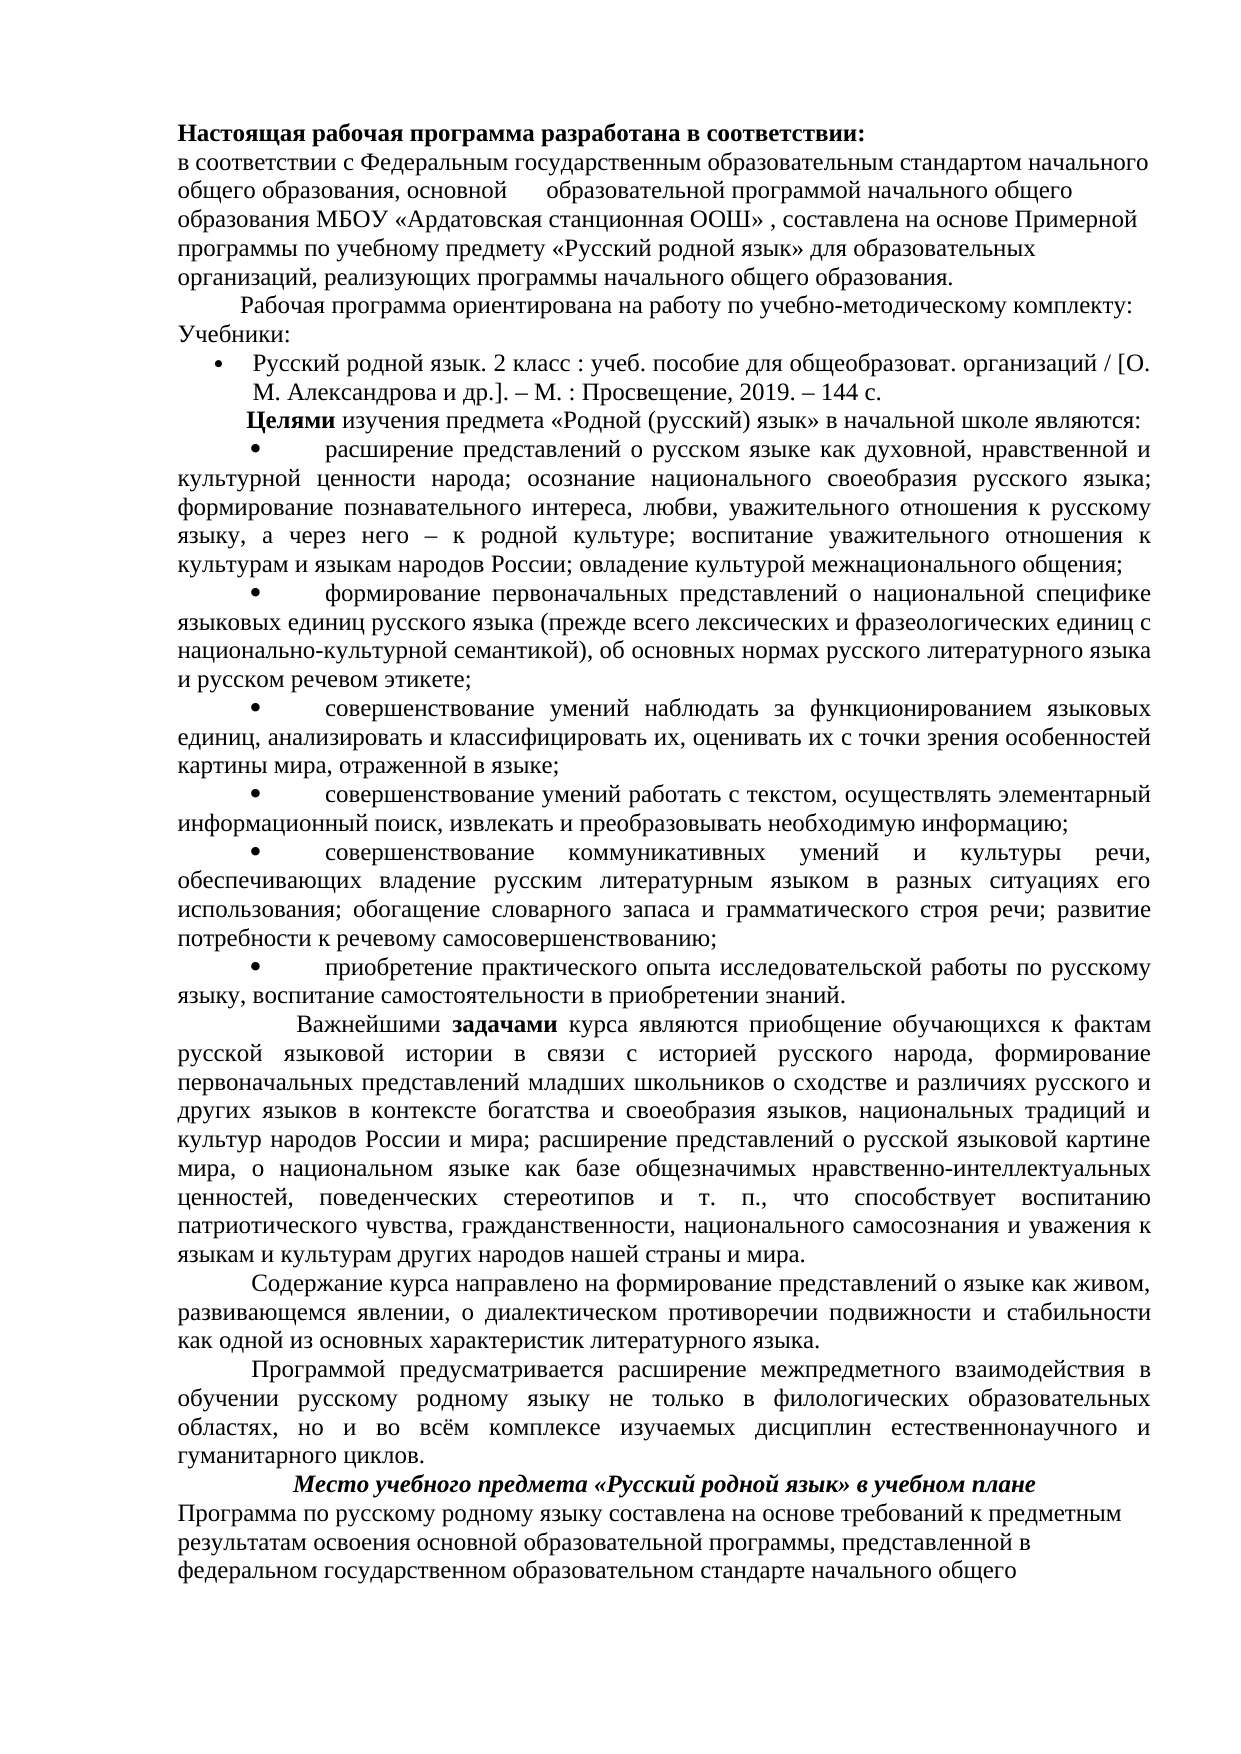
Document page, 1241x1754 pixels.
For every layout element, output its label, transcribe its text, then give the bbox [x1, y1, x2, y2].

list приобретение практического опыта исследовательской работы по русскому языку, воспитание самостоятельности в приобретении знаний. [177, 952, 1152, 1009]
text Программой предусматривается расширение межпредметного взаимодействия в обучении русскому родному языку не только в филологических образовательных областях, но и во всём комплексе изучаемых дисциплин естественнонаучного и гуманитарного циклов. [177, 1354, 1152, 1469]
text Рабочая программа ориентирована на работу по учебно-методическому комплекту: [177, 291, 1152, 319]
list формирование первоначальных представлений о национальной специфике языковых единиц русского языка (прежде всего лексических и фразеологических единиц с национально-культурной семантикой), об основных нормах русского литературного языка и русском речевом этикете; [177, 578, 1152, 693]
list совершенствование коммуникативных умений и культуры речи, обеспечивающих владение русским литературным языком в разных ситуациях его использования; обогащение словарного запаса и грамматического строя речи; развитие потребности к речевому самосовершенствованию; [177, 837, 1152, 952]
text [177, 1498, 1152, 1584]
list совершенствование умений работать с текстом, осуществлять элементарный информационный поиск, извлекать и преобразовывать необходимую информацию; [177, 779, 1152, 837]
text Настоящая рабочая программа разработана в соответствии: в соответствии с Федеральным государственным образовательным стандартом начального общего образования, основной образовательной программой начального общего образования МБОУ «Ардатовская станционная ООШ» , составлена на основе Примерной программы по учебному предмету «Русский родной язык» для образовательных организаций, реализующих программы начального общего образования. [177, 118, 1152, 291]
text Учебники: [177, 319, 1152, 348]
list расширение представлений о русском языке как духовной, нравственной и культурной ценности народа; осознание национального своеобразия русского языка; формирование познавательного интереса, любви, уважительного отношения к русскому языку, а через него – к родной культуре; воспитание уважительного отношения к культурам и языкам народов России; овладение культурой межнационального общения; [177, 434, 1152, 578]
text Важнейшими задачами курса являются приобщение обучающихся к фактам русской языковой истории в связи с историей русского народа, формирование первоначальных представлений младших школьников о сходстве и различиях русского и других языков в контексте богатства и своеобразия языков, национальных традиций и культур народов России и мира; расширение представлений о русской языковой картине мира, о национальном языке как базе общезначимых нравственно-интеллектуальных ценностей, поведенческих стереотипов и т. п., что способствует воспитанию патриотического чувства, гражданственности, национального самосознания и уважения к языкам и культурам других народов нашей страны и мира. [177, 1009, 1152, 1268]
list Русский родной язык. 2 класс : учеб. пособие для общеобразоват. организаций / [О. М. Александрова и др.]. – М. : Просвещение, 2019. – 144 с. [215, 348, 1152, 406]
text Целями изучения предмета «Родной (русский) язык» в начальной школе являются: [177, 406, 1152, 434]
list совершенствование умений наблюдать за функционированием языковых единиц, анализировать и классифицировать их, оценивать их с точки зрения особенностей картины мира, отраженной в языке; [177, 693, 1152, 779]
text Место учебного предмета «Русский родной язык» в учебном плане [177, 1469, 1152, 1498]
text Содержание курса направлено на формирование представлений о языке как живом, развивающемся явлении, о диалектическом противоречии подвижности и стабильности как одной из основных характеристик литературного языка. [177, 1268, 1152, 1354]
